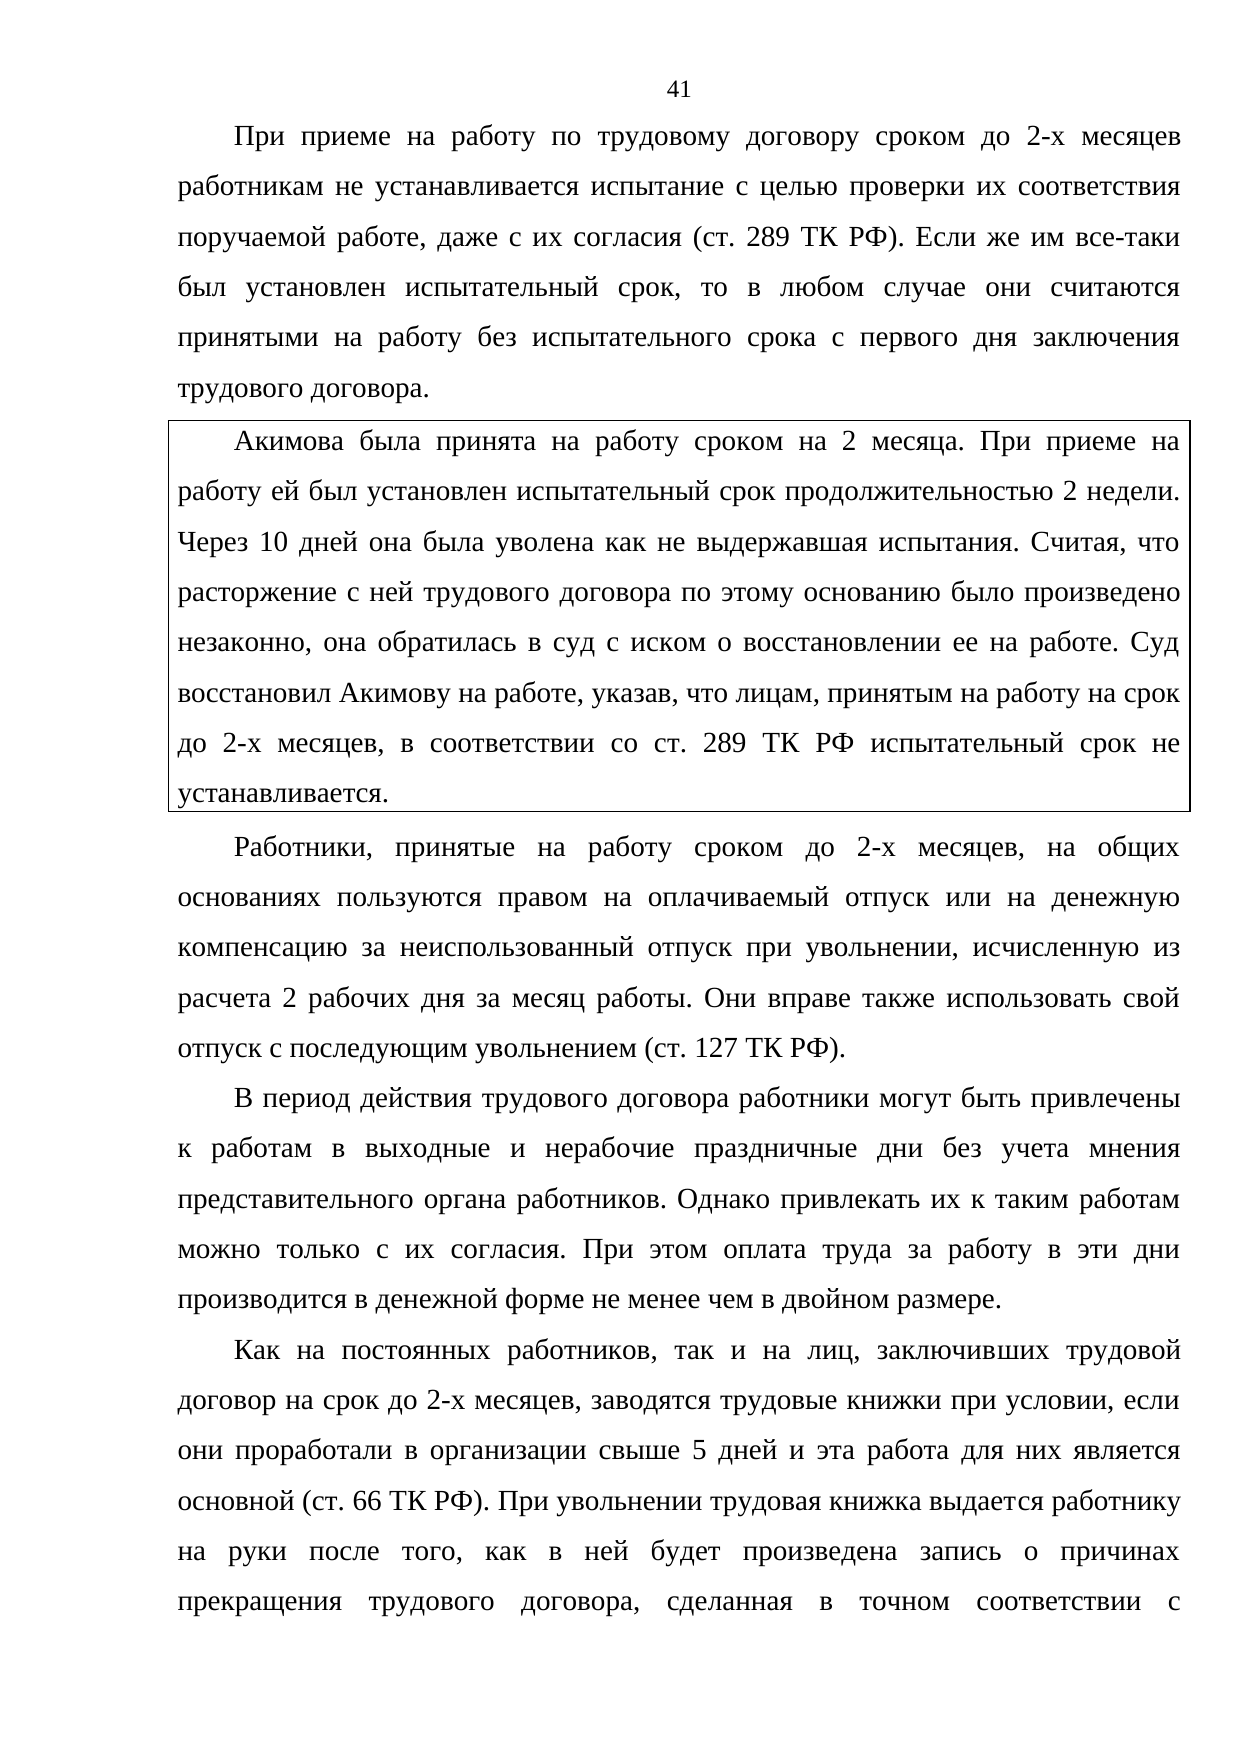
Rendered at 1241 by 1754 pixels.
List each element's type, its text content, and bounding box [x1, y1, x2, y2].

text Работники, принятые на работу сроком до 2-х месяцев, на общих основаниях пользуются правом на оплачиваемый отпуск или на денежную компенсацию за неиспользованный отпуск при увольнении, исчисленную из расчета 2 рабочих дня за месяц работы. Они вправе также использовать свой отпуск с последующим увольнением (ст. 127 ТК РФ). [177, 829, 1181, 1063]
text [177, 1332, 1181, 1617]
text В период действия трудового договора работники могут быть привлечены к работам в выходные и нерабочие праздничные дни без учета мнения представительного органа работников. Однако привлекать их к таким работам можно только с их согласия. При этом оплата труда за работу в эти дни производится в денежной форме не менее чем в двойном размере. [177, 1080, 1181, 1315]
text При приеме на работу по трудовому договору сроком до 2-х месяцев работникам не устанавливается испытание с целью проверки их соответствия поручаемой работе, даже с их согласия (ст. 289 ТК РФ). Если же им все-таки был установлен испытательный срок, то в любом случае они считаются принятыми на работу без испытательного срока с первого дня заключения трудового договора. [177, 118, 1181, 403]
text Акимова была принята на работу сроком на 2 месяца. При приеме на работу ей был установлен испытательный срок продолжительностью 2 недели. Через 10 дней она была уволена как не выдержавшая испытания. Считая, что расторжение с ней трудового договора по этому основанию было произведено незаконно, она обратилась в суд с иском о восстановлении ее на работе. Суд восстановил Акимову на работе, указав, что лицам, принятым на работу на срок до 2-х месяцев, в соответствии со ст. 289 ТК РФ испытательный срок не устанавливается. [169, 421, 1189, 811]
